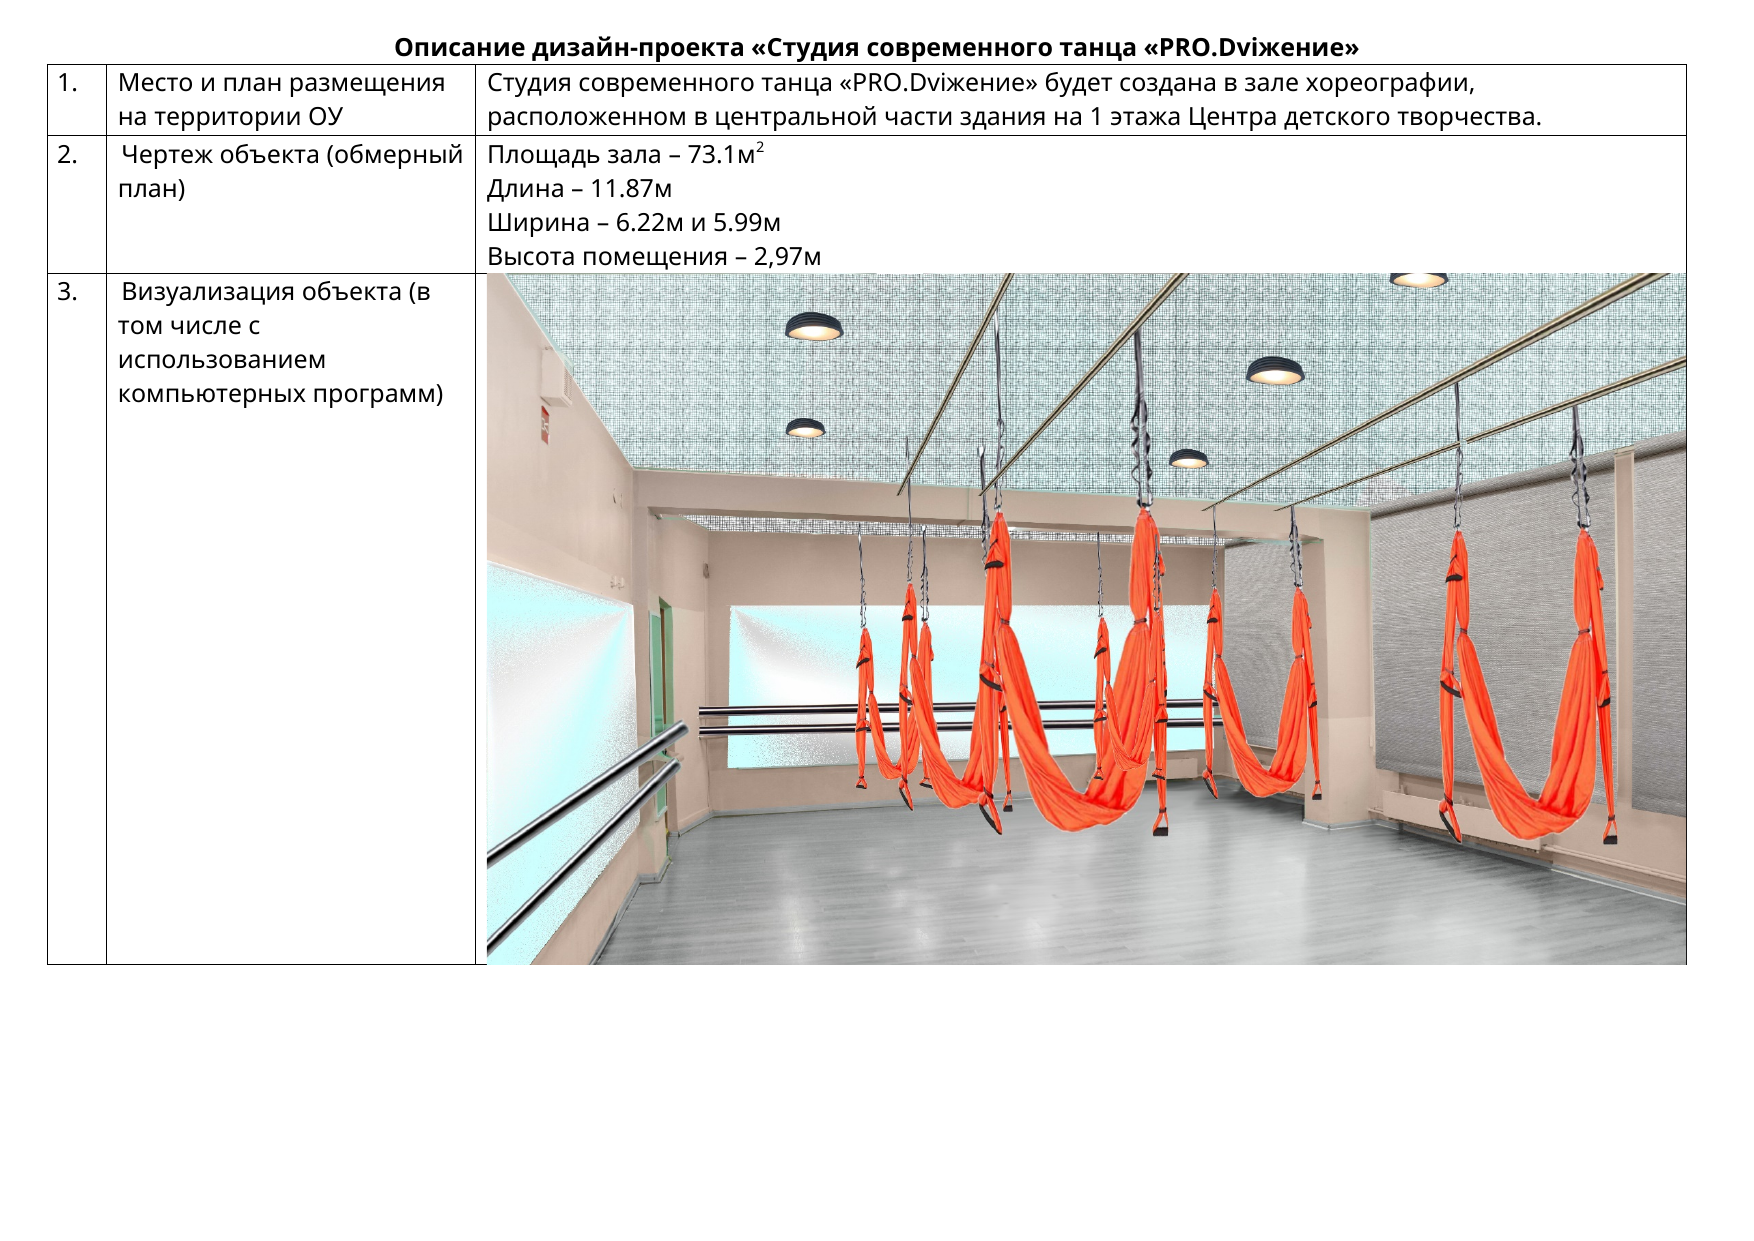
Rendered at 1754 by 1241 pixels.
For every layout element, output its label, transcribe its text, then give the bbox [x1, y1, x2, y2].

table_cell [476, 274, 486, 964]
picture [486, 273, 1687, 965]
table_cell Площадь зала – 73.1м2 Длина – 11.87м Ширина – 6.22м и 5.99м Высота помещения – 2,97м [476, 136, 1686, 272]
text Описание дизайн-проекта «Студия современного танца «PRO.Dviжение» [29, 29, 1724, 64]
table_cell [48, 136, 106, 272]
table_cell [48, 274, 106, 964]
table_header Студия современного танца «PRO.Dviжение» будет создана в зале хореографии, расположенном в центральной части здания на 1 этажа Центра детского творчества. [476, 65, 1686, 135]
table_cell Визуализация объекта (в том числе с использованием компьютерных программ) [107, 274, 475, 964]
table_cell Чертеж объекта (обмерный план) [107, 136, 475, 272]
table_header [48, 65, 106, 135]
table_header Место и план размещения на территории ОУ [107, 65, 475, 135]
